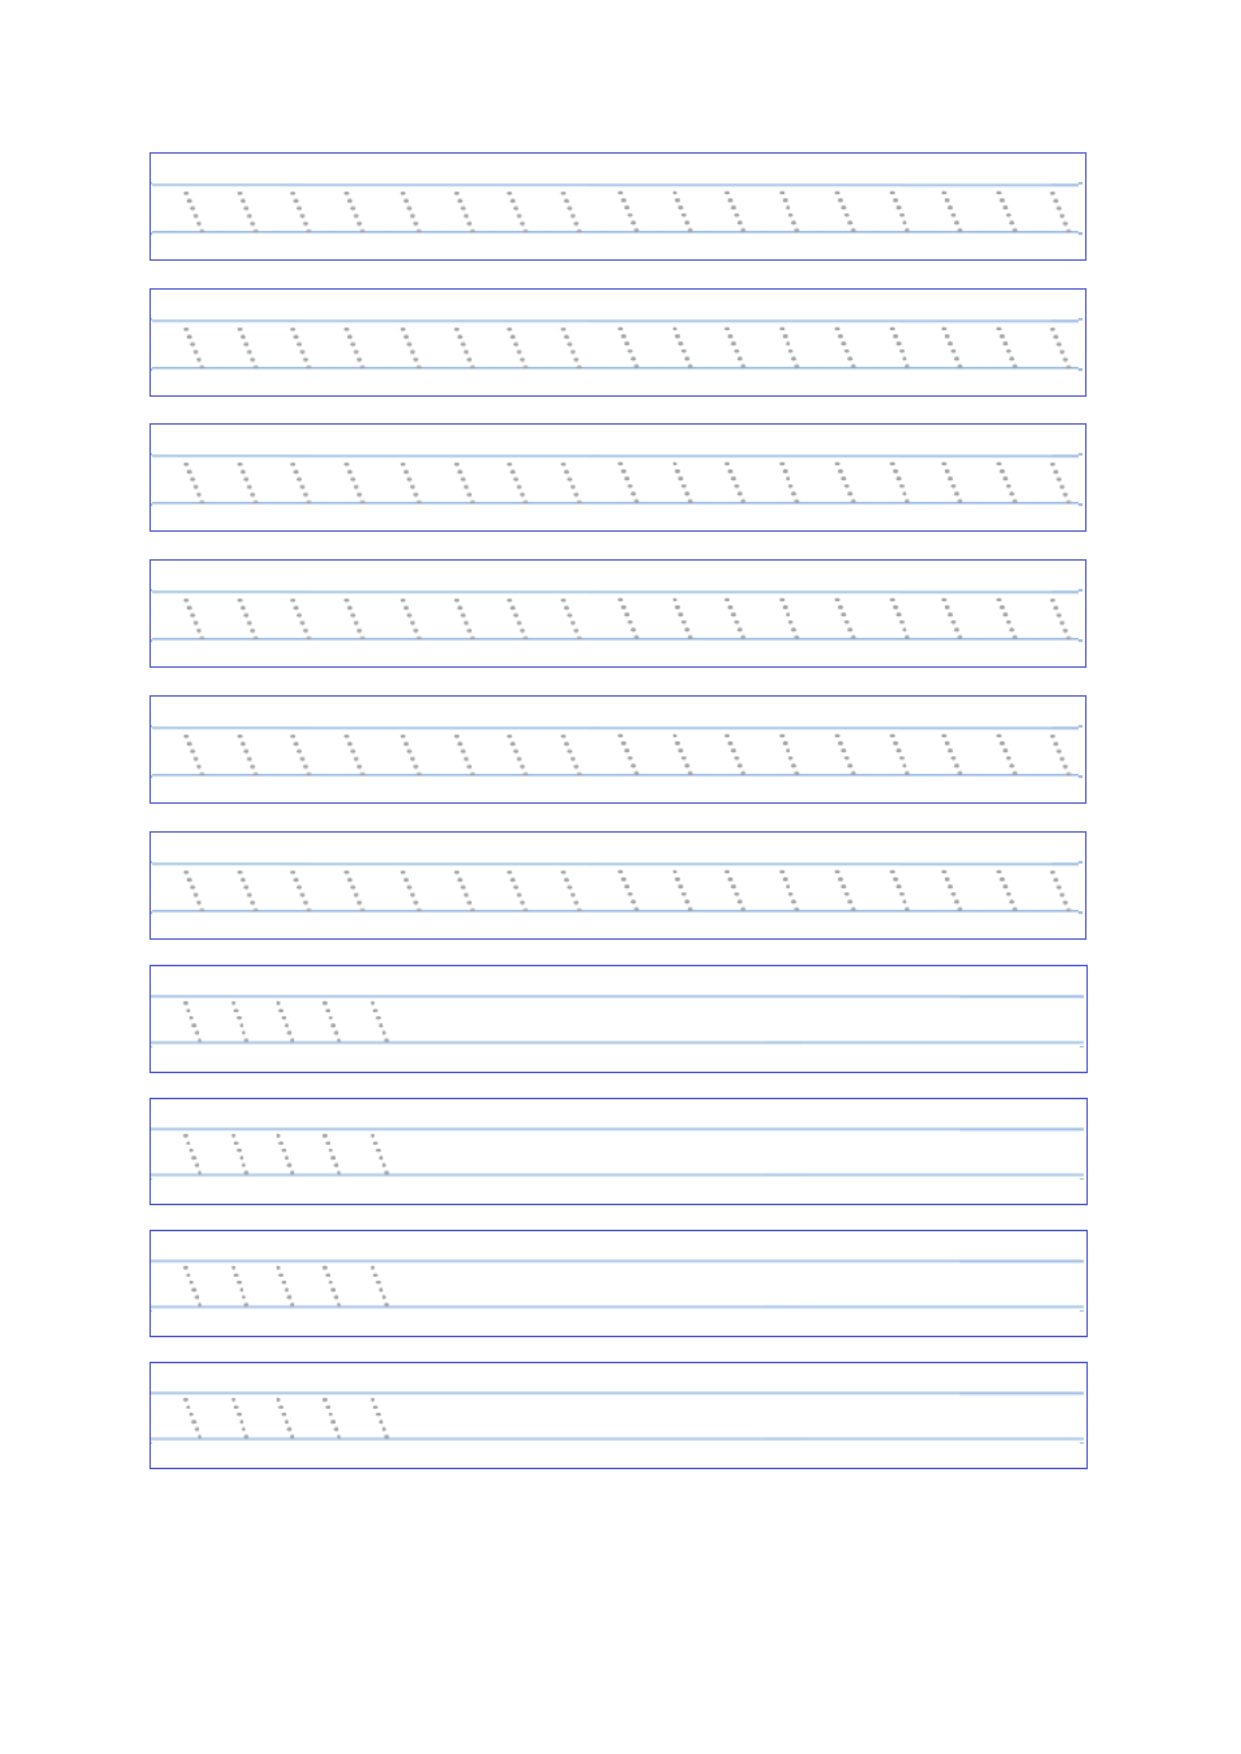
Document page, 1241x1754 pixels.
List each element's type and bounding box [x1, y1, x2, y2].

picture [147, 147, 1092, 265]
picture [147, 1094, 1092, 1208]
picture [147, 1358, 1092, 1472]
picture [147, 283, 1092, 401]
picture [147, 826, 1092, 944]
picture [147, 690, 1092, 808]
picture [147, 554, 1092, 672]
picture [147, 962, 1092, 1076]
picture [147, 1226, 1092, 1340]
picture [147, 419, 1092, 536]
